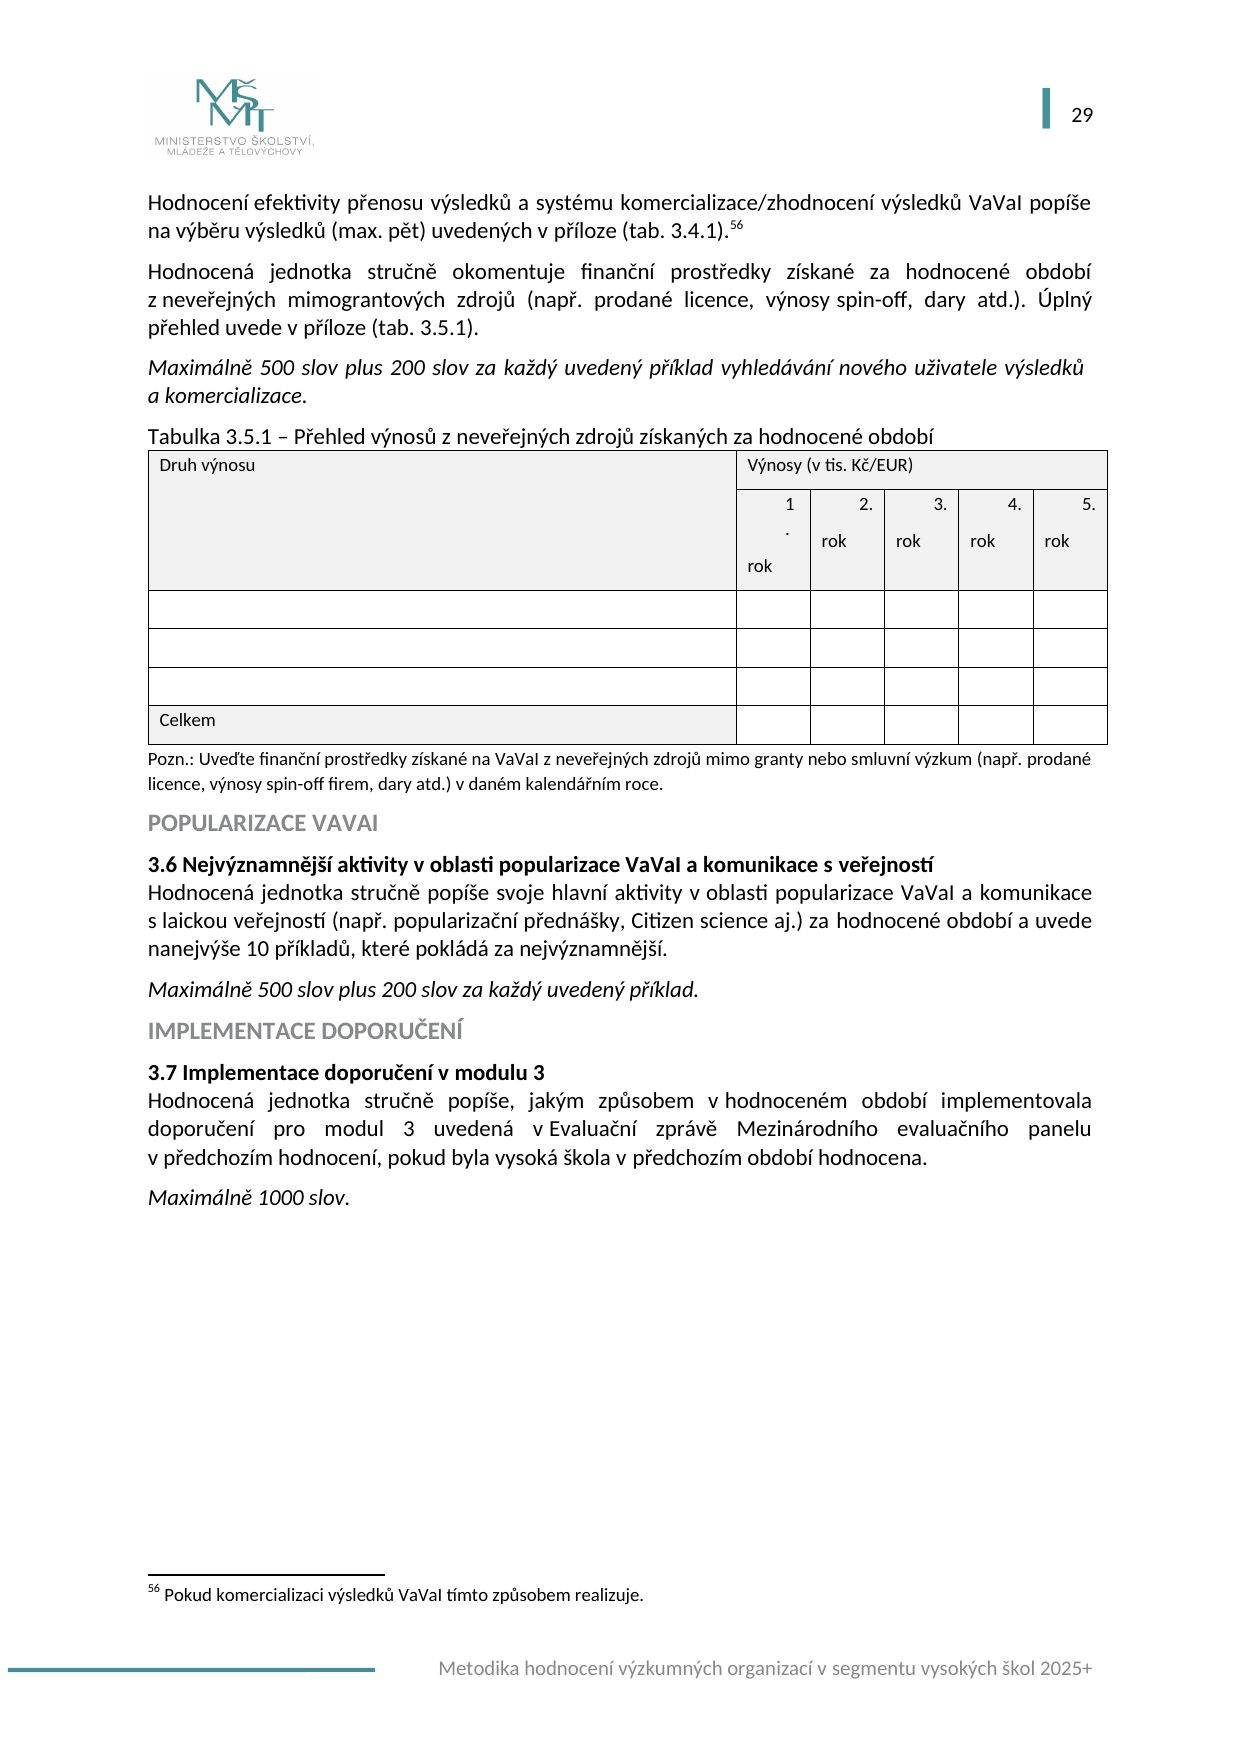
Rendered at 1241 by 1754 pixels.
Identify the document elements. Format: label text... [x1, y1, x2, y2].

table_cell [1034, 706, 1107, 744]
table_cell 3. rok [885, 490, 958, 590]
table_cell [1034, 668, 1107, 705]
table_header Druh výnosu [149, 451, 736, 590]
subtitle IMPLEMENTACE DOPORUČENÍ [148, 1016, 1093, 1046]
text Tabulka 3.5.1 – Přehled výnosů z neveřejných zdrojů získaných za hodnocené období [148, 422, 1093, 450]
table_cell [885, 629, 958, 667]
table_cell 1. rok [737, 490, 810, 590]
table_cell Celkem [149, 706, 736, 744]
text Hodnocená jednotka stručně popíše svoje hlavní aktivity v oblasti popularizace VaVaI a komunikace s laickou veřejností (např. popularizační přednášky, Citizen science aj.) za hodnocené období a uvede nanejvýše 10 příkladů, které pokládá za nejvýznamnější. [148, 878, 1093, 962]
table_cell [959, 591, 1033, 628]
subtitle 3.7 Implementace doporučení v modulu 3 [148, 1058, 1093, 1087]
table_cell [1034, 591, 1107, 628]
table_cell [811, 668, 884, 705]
table_cell [885, 591, 958, 628]
table_cell [149, 668, 736, 705]
table_cell [737, 629, 810, 667]
picture [1028, 88, 1111, 145]
text Maximálně 500 slov plus 200 slov za každý uvedený příklad. [148, 975, 1093, 1003]
table_cell [885, 706, 958, 744]
table_cell [959, 706, 1033, 744]
table_cell 4. rok [959, 490, 1033, 590]
table_cell [811, 706, 884, 744]
subtitle 3.6 Nejvýznamnější aktivity v oblasti popularizace VaVaI a komunikace s veřejností [148, 850, 1093, 878]
table_cell [959, 629, 1033, 667]
text Hodnocená jednotka stručně popíše, jakým způsobem v hodnoceném období implementovala doporučení pro modul 3 uvedená v Evaluační zprávě Mezinárodního evaluačního panelu v předchozím hodnocení, pokud byla vysoká škola v předchozím období hodnocena. [148, 1087, 1093, 1171]
table_cell [1034, 629, 1107, 667]
table_cell [737, 668, 810, 705]
table_cell [149, 591, 736, 628]
table_cell 2. rok [811, 490, 884, 590]
table_cell [885, 668, 958, 705]
subtitle POPULARIZACE VAVAI [148, 807, 1093, 838]
text Maximálně 500 slov plus 200 slov za každý uvedený příklad vyhledávání nového uživatele výsledků a komercializace. [148, 353, 1093, 409]
text Hodnocená jednotka stručně okomentuje finanční prostředky získané za hodnocené období z neveřejných mimograntových zdrojů (např. prodané licence, výnosy spin-off, dary atd.). Úplný přehled uvede v příloze (tab. 3.5.1). [148, 257, 1093, 341]
table_cell 5. rok [1034, 490, 1107, 590]
text Maximálně 1000 slov. [148, 1183, 1093, 1211]
table_cell [149, 629, 736, 667]
picture [147, 73, 322, 161]
table_cell [811, 629, 884, 667]
table_cell [811, 591, 884, 628]
text Pozn.: Uveďte finanční prostředky získané na VaVaI z neveřejných zdrojů mimo granty nebo smluvní výzkum (např. prodané licence, výnosy spin-off firem, dary atd.) v daném kalendářním roce. [148, 745, 1093, 795]
table_header Výnosy (v tis. Kč/EUR) [737, 451, 1107, 489]
table_cell [737, 706, 810, 744]
table_cell [737, 591, 810, 628]
table_cell [959, 668, 1033, 705]
